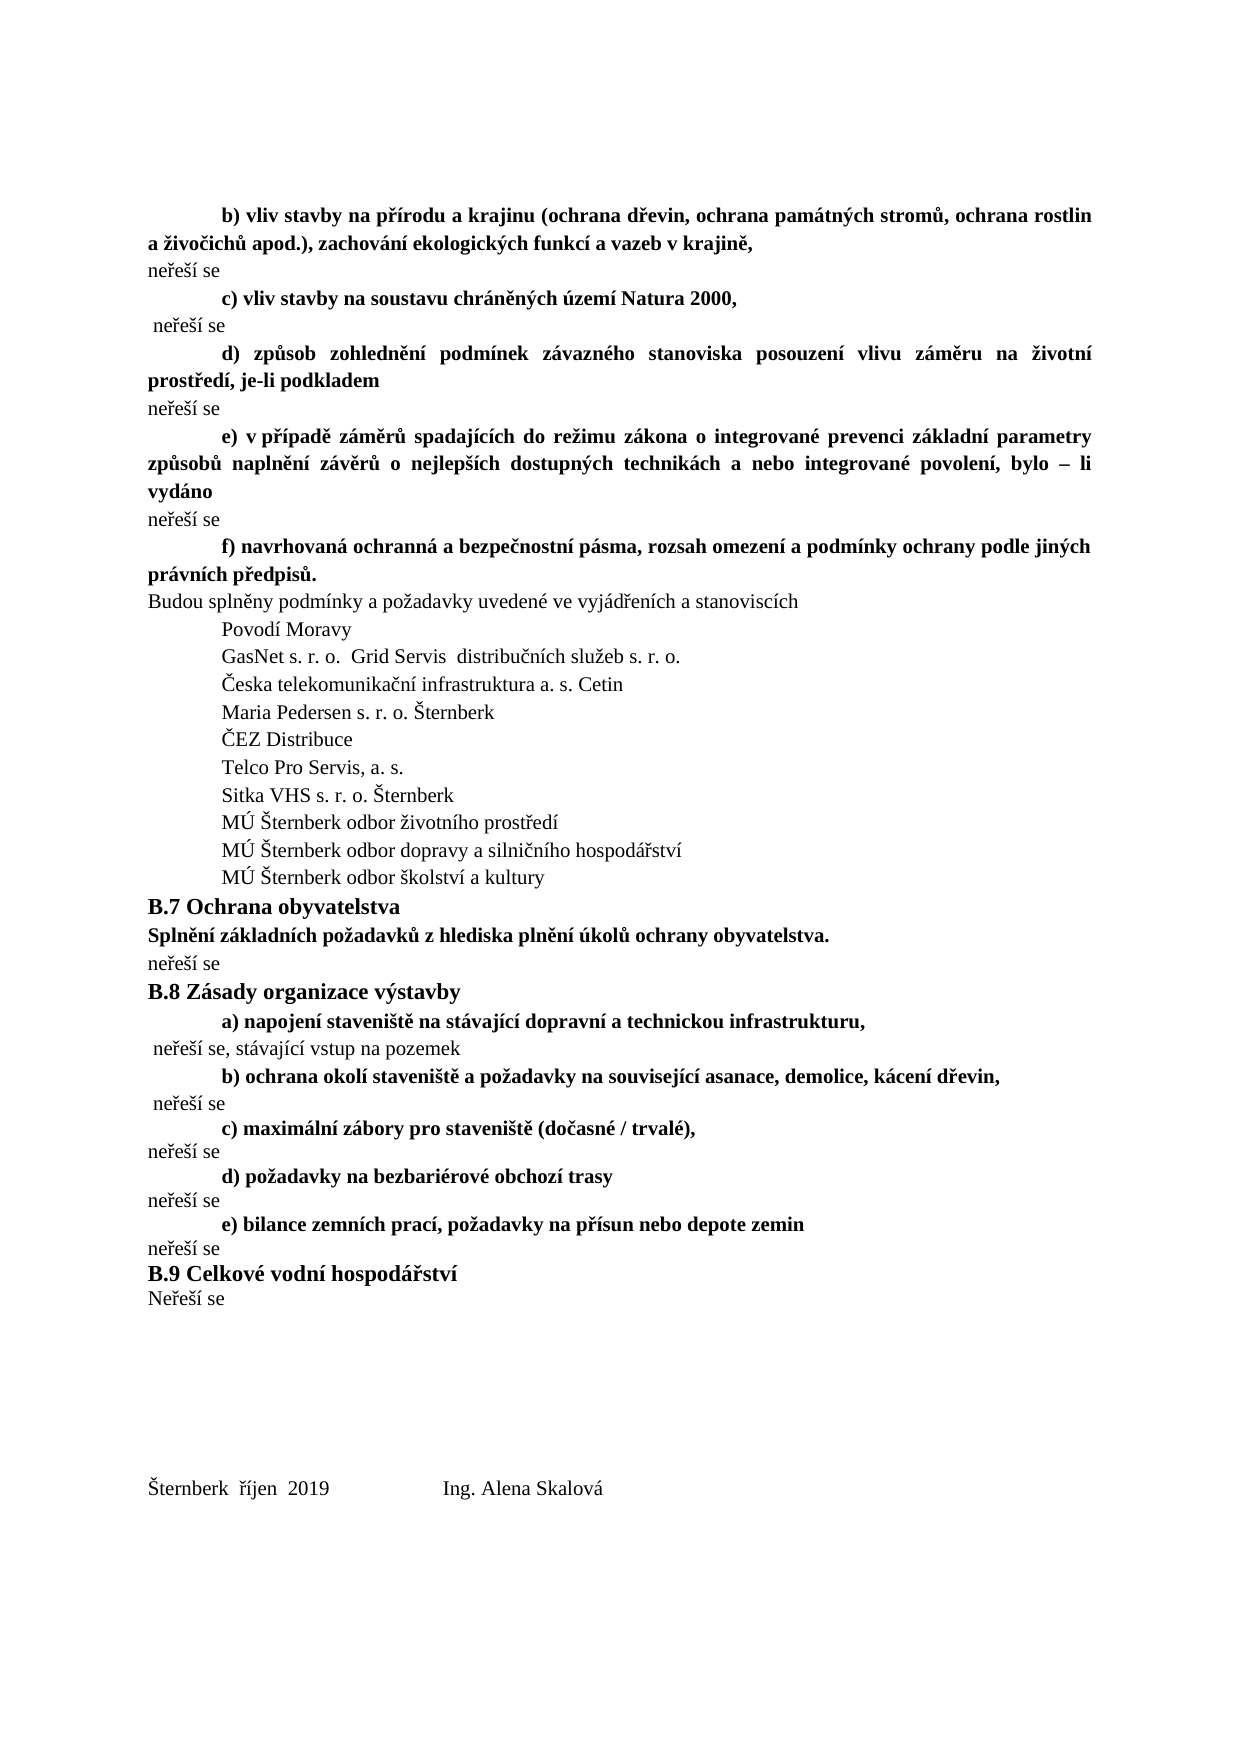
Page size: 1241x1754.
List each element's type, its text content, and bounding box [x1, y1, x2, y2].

text ČEZ Distribuce [148, 727, 1093, 751]
text Maria Pedersen s. r. o. Šternberk [148, 700, 1093, 724]
text c) vliv stavby na soustavu chráněných území Natura 2000, [148, 286, 1093, 310]
text B.7 Ochrana obyvatelstva [148, 893, 1093, 919]
text MÚ Šternberk odbor životního prostředí [148, 810, 1093, 834]
text neřeší se [148, 1139, 1093, 1163]
text Budou splněny podmínky a požadavky uvedené ve vyjádřeních a stanoviscích [148, 589, 1093, 613]
text e) bilance zemních prací, požadavky na přísun nebo depote zemin [148, 1212, 1093, 1236]
text Sitka VHS s. r. o. Šternberk [148, 782, 1093, 807]
text neřeší se [148, 258, 1093, 282]
text Splnění základních požadavků z hlediska plnění úkolů ochrany obyvatelstva. [148, 923, 1093, 947]
text d) způsob zohlednění podmínek závazného stanoviska posouzení vlivu záměru na životní prostředí, je-li podkladem [148, 341, 1093, 392]
text Česka telekomunikační infrastruktura a. s. Cetin [148, 672, 1093, 696]
text d) požadavky na bezbariérové obchozí trasy [148, 1163, 1093, 1188]
text Povodí Moravy [148, 617, 1093, 641]
text neřeší se [148, 396, 1093, 420]
text b) ochrana okolí staveniště a požadavky na související asanace, demolice, kácení dřevin, [148, 1064, 1093, 1088]
text neřeší se [148, 506, 1093, 531]
text neřeší se [148, 1188, 1093, 1212]
text f) navrhovaná ochranná a bezpečnostní pásma, rozsah omezení a podmínky ochrany podle jiných právních předpisů. [148, 534, 1093, 586]
text Telco Pro Servis, a. s. [148, 755, 1093, 779]
text B.9 Celkové vodní hospodářství [148, 1260, 1093, 1286]
text b) vliv stavby na přírodu a krajinu (ochrana dřevin, ochrana památných stromů, ochrana rostlin a živočichů apod.), zachování ekologických funkcí a vazeb v krajině, [148, 203, 1093, 254]
text B.8 Zásady organizace výstavby [148, 978, 1093, 1005]
text neřeší se [148, 1236, 1093, 1260]
text e) v případě záměrů spadajících do režimu zákona o integrované prevenci základní parametry způsobů naplnění závěrů o nejlepších dostupných technikách a nebo integrované povolení, bylo – li vydáno [148, 424, 1093, 503]
text c) maximální zábory pro staveniště (dočasné / trvalé), [148, 1115, 1093, 1139]
text neřeší se [148, 951, 1093, 975]
text MÚ Šternberk odbor školství a kultury [148, 865, 1093, 889]
text MÚ Šternberk odbor dopravy a silničního hospodářství [148, 838, 1093, 862]
text GasNet s. r. o. Grid Servis distribučních služeb s. r. o. [148, 644, 1093, 668]
text Neřeší se [148, 1286, 1093, 1310]
text neřeší se [148, 313, 1093, 337]
text a) napojení staveniště na stávající dopravní a technickou infrastrukturu, [148, 1008, 1093, 1033]
text Šternberk říjen 2019 Ing. Alena Skalová [148, 1476, 1093, 1500]
text neřeší se [148, 1091, 1093, 1115]
text neřeší se, stávající vstup na pozemek [148, 1036, 1093, 1060]
